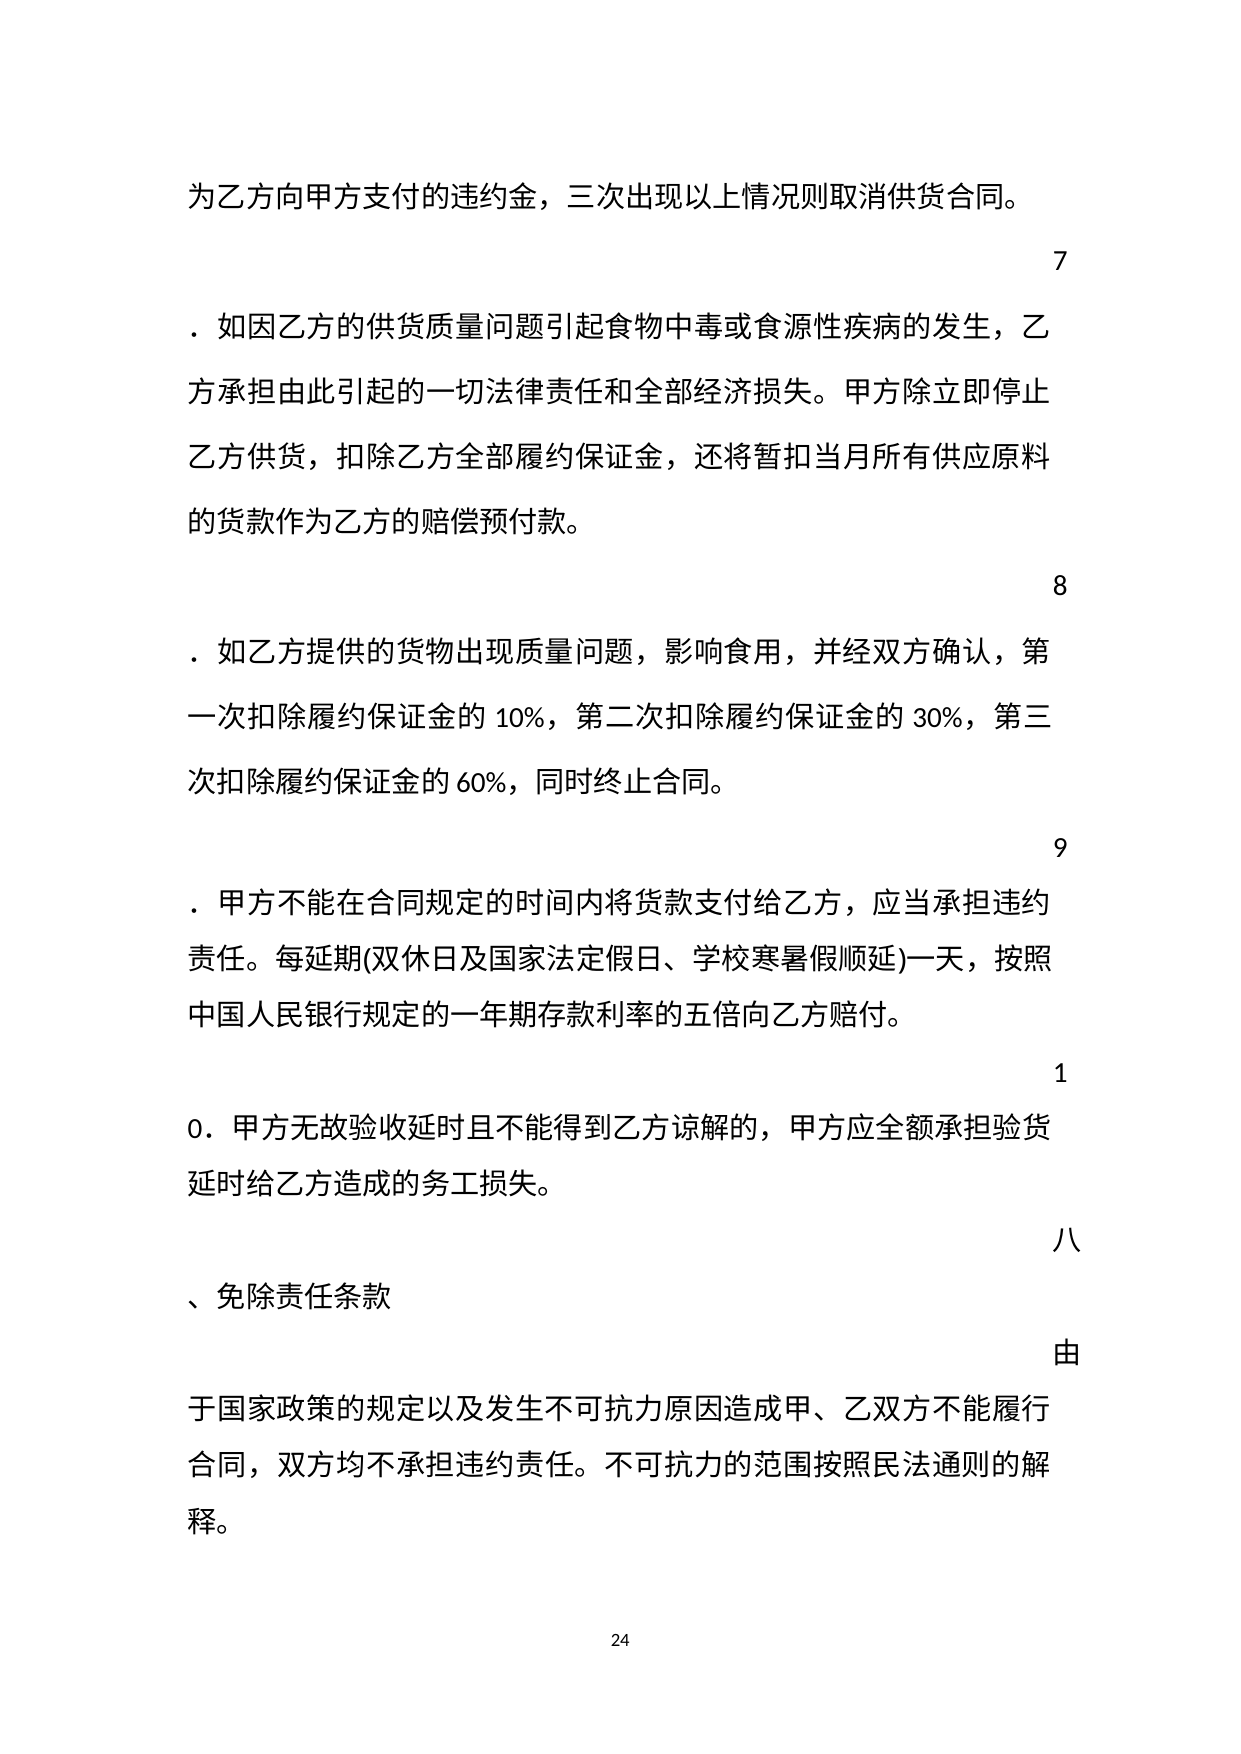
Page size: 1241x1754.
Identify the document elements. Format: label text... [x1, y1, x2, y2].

text 10．甲方无故验收延时且不能得到乙方谅解的，甲方应全额承担验货延时给乙方造成的务工损失。 [187, 1037, 1053, 1206]
text 八、免除责任条款 [187, 1206, 1053, 1318]
text 7．如因乙方的供货质量问题引起食物中毒或食源性疾病的发生，乙方承担由此引起的一切法律责任和全部经济损失。甲方除立即停止乙方供货，扣除乙方全部履约保证金，还将暂扣当月所有供应原料的货款作为乙方的赔偿预付款。 [187, 227, 1053, 552]
text 9．甲方不能在合同规定的时间内将货款支付给乙方，应当承担违约责任。每延期(双休日及国家法定假日、学校寒暑假顺延)一天，按照中国人民银行规定的一年期存款利率的五倍向乙方赔付。 [187, 812, 1053, 1037]
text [187, 162, 1053, 227]
text 由于国家政策的规定以及发生不可抗力原因造成甲、乙双方不能履行合同，双方均不承担违约责任。不可抗力的范围按照民法通则的解释。 [187, 1318, 1053, 1543]
text 8．如乙方提供的货物出现质量问题，影响食用，并经双方确认，第一次扣除履约保证金的10%，第二次扣除履约保证金的30%，第三次扣除履约保证金的60%，同时终止合同。 [187, 552, 1053, 812]
